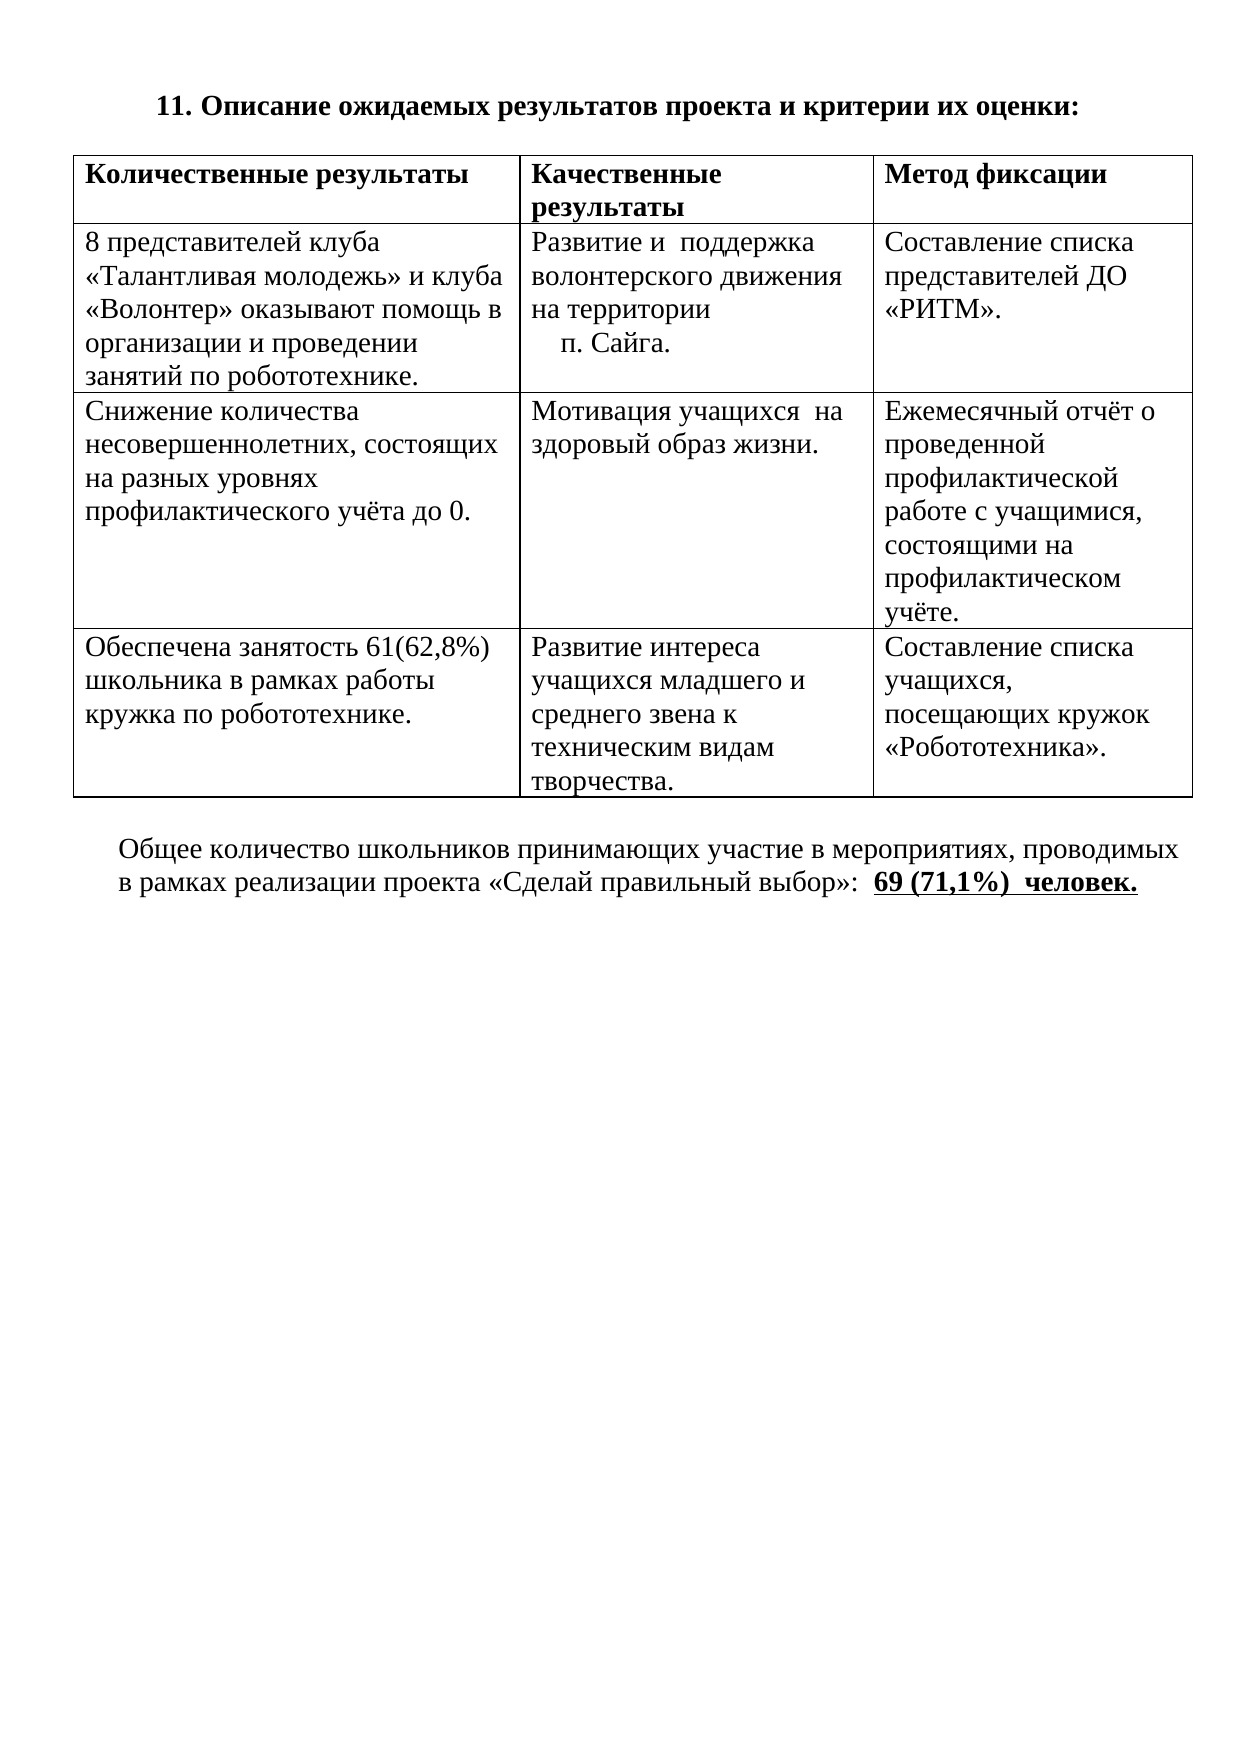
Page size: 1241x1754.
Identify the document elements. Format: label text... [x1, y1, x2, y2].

table_header Качественные результаты [521, 156, 873, 223]
table_cell Ежемесячный отчёт о проведенной профилактической работе с учащимися, состоящими на профилактическом учёте. [874, 393, 1192, 628]
text Общее количество школьников принимающих участие в мероприятиях, проводимых в рамках реализации проекта «Сделай правильный выбор»: 69 (71,1%) человек. [118, 831, 1181, 898]
table_cell Мотивация учащихся на здоровый образ жизни. [521, 393, 873, 628]
table_cell Развитие интереса учащихся младшего и среднего звена к техническим видам творчества. [521, 629, 873, 796]
list Описание ожидаемых результатов проекта и критерии их оценки: [156, 88, 1181, 121]
table_header Метод фиксации [874, 156, 1192, 223]
table_cell Составление списка учащихся, посещающих кружок «Робототехника». [874, 629, 1192, 796]
table_header Количественные результаты [74, 156, 519, 223]
table_cell Составление списка представителей ДО «РИТМ». [874, 224, 1192, 392]
table_cell 8 представителей клуба «Талантливая молодежь» и клуба «Волонтер» оказывают помощь в организации и проведении занятий по робототехнике. [74, 224, 519, 392]
table_cell Обеспечена занятость 61(62,8%) школьника в рамках работы кружка по робототехнике. [74, 629, 519, 796]
table_cell Снижение количества несовершеннолетних, состоящих на разных уровнях профилактического учёта до 0. [74, 393, 519, 628]
table_cell Развитие и поддержка волонтерского движения на территории п. Сайга. [521, 224, 873, 392]
